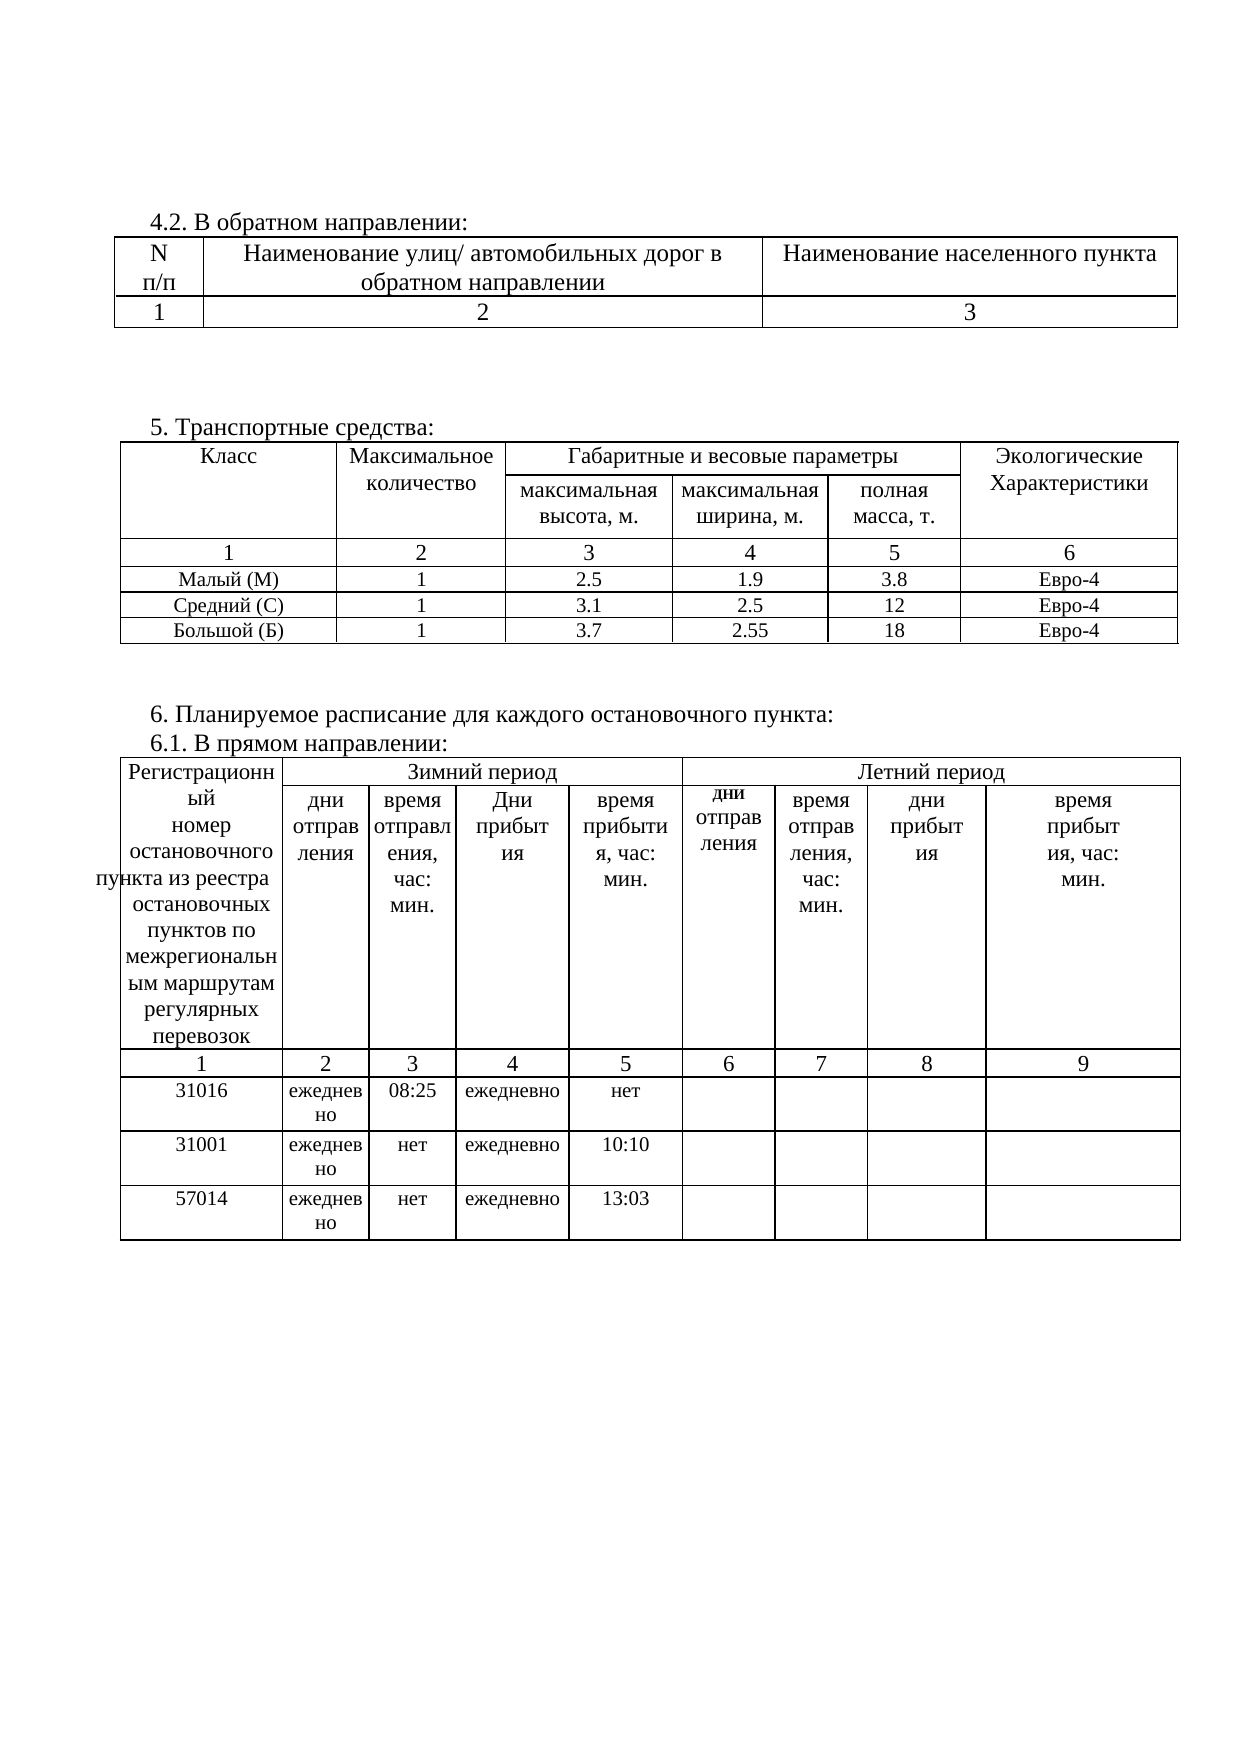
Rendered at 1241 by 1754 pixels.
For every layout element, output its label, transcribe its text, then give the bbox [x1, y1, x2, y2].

table_cell [987, 1186, 1180, 1239]
table_cell Евро-4 [961, 567, 1177, 591]
table_cell максимальная высота, м. [506, 476, 672, 538]
text 5. Транспортные средства: [150, 412, 1090, 441]
table_cell 7 [776, 1050, 867, 1076]
table_header Зимний период [283, 758, 682, 784]
table_cell 31001 [121, 1132, 282, 1185]
table_cell [868, 1186, 985, 1239]
table_cell Дни прибыт ия [457, 786, 568, 1048]
table_cell 3 [506, 539, 672, 566]
table_cell полная масса, т. [829, 476, 960, 538]
table_cell 9 [987, 1050, 1180, 1076]
table_cell 6 [961, 539, 1177, 566]
table_cell ежедневно [457, 1186, 568, 1239]
table_cell Малый (М) [121, 567, 336, 591]
table_cell 1 [121, 1050, 282, 1076]
table_cell [776, 1186, 867, 1239]
table_cell [868, 1132, 985, 1185]
table_cell 1 [115, 296, 203, 327]
table_cell 5 [570, 1050, 682, 1076]
table_cell 2 [283, 1050, 368, 1076]
table_cell нет [570, 1078, 682, 1130]
table_cell дни отправ ления [283, 786, 368, 1048]
table_cell ежедневно [457, 1078, 568, 1130]
table_cell Большой (Б) [121, 618, 336, 642]
table_header Наименование улиц/ автомобильных дорог в обратном направлении [204, 238, 762, 295]
table_cell время прибыт ия, час: мин. [987, 786, 1180, 1048]
table_cell [683, 1186, 774, 1239]
table_header Экологические Характеристики [961, 443, 1177, 538]
table_cell ежедневно [283, 1078, 368, 1130]
table_cell Евро-4 [961, 618, 1177, 642]
table_cell [683, 1078, 774, 1130]
table_cell 57014 [121, 1186, 282, 1239]
table_cell время отправл ения, час: мин. [370, 786, 455, 1048]
table_cell 1.9 [673, 567, 827, 591]
table_cell время прибыти я, час: мин. [570, 786, 682, 1048]
table_cell 4 [673, 539, 827, 566]
table_cell 3.7 [506, 618, 672, 642]
table_cell максимальная ширина, м. [673, 476, 827, 538]
table_cell 1 [337, 618, 505, 642]
table_cell Евро-4 [961, 593, 1177, 617]
table_cell 2 [337, 539, 505, 566]
text 4.2. В обратном направлении: [150, 207, 1090, 236]
table_cell ежедневно [283, 1132, 368, 1185]
table_cell 4 [457, 1050, 568, 1076]
table_header Габаритные и весовые параметры [506, 443, 960, 474]
table_cell [987, 1132, 1180, 1185]
table_header Регистрационный номер остановочного пункта из реестра остановочных пунктов по межрегиональным маршрутам регулярных перевозок [121, 758, 282, 1048]
text 6.1. В прямом направлении: [150, 728, 1090, 757]
table_cell [868, 1078, 985, 1130]
table_header Летний период [683, 758, 1180, 784]
table_cell 5 [829, 539, 960, 566]
table_cell 8 [868, 1050, 985, 1076]
table_cell 2.5 [506, 567, 672, 591]
table_cell 3.8 [829, 567, 960, 591]
table_cell 18 [829, 618, 960, 642]
table_cell 1 [337, 593, 505, 617]
table_cell 2 [204, 297, 762, 327]
table_cell 31016 [121, 1078, 282, 1130]
table_cell 13:03 [570, 1186, 682, 1239]
table_header Наименование населенного пункта [763, 238, 1177, 295]
table_cell 12 [829, 593, 960, 617]
table_cell [776, 1132, 867, 1185]
table_cell 08:25 [370, 1078, 455, 1130]
table_cell ДНИ отправ ления [683, 786, 774, 1048]
table_cell [683, 1132, 774, 1185]
table_cell 3.1 [506, 593, 672, 617]
table_cell 10:10 [570, 1132, 682, 1185]
table_cell [987, 1078, 1180, 1130]
table_cell 3 [763, 295, 1177, 327]
table_cell 1 [121, 539, 336, 566]
table_cell 2.5 [673, 593, 827, 617]
text 6. Планируемое расписание для каждого остановочного пункта: [150, 699, 1090, 728]
table_cell [776, 1078, 867, 1130]
table_cell время отправ ления, час: мин. [776, 786, 867, 1048]
table_cell ежедневно [457, 1132, 568, 1185]
table_cell 1 [337, 567, 505, 591]
table_cell Средний (С) [121, 593, 336, 617]
table_cell 2.55 [673, 618, 827, 642]
table_cell нет [370, 1132, 455, 1185]
table_header Максимальное количество [337, 443, 505, 538]
table_cell нет [370, 1186, 455, 1239]
table_cell 3 [370, 1050, 455, 1076]
table_header Класс [121, 443, 336, 538]
table_cell дни прибыт ия [868, 786, 985, 1048]
table_cell 6 [683, 1050, 774, 1076]
table_cell ежедневно [283, 1186, 368, 1239]
table_header N п/п [115, 238, 203, 295]
